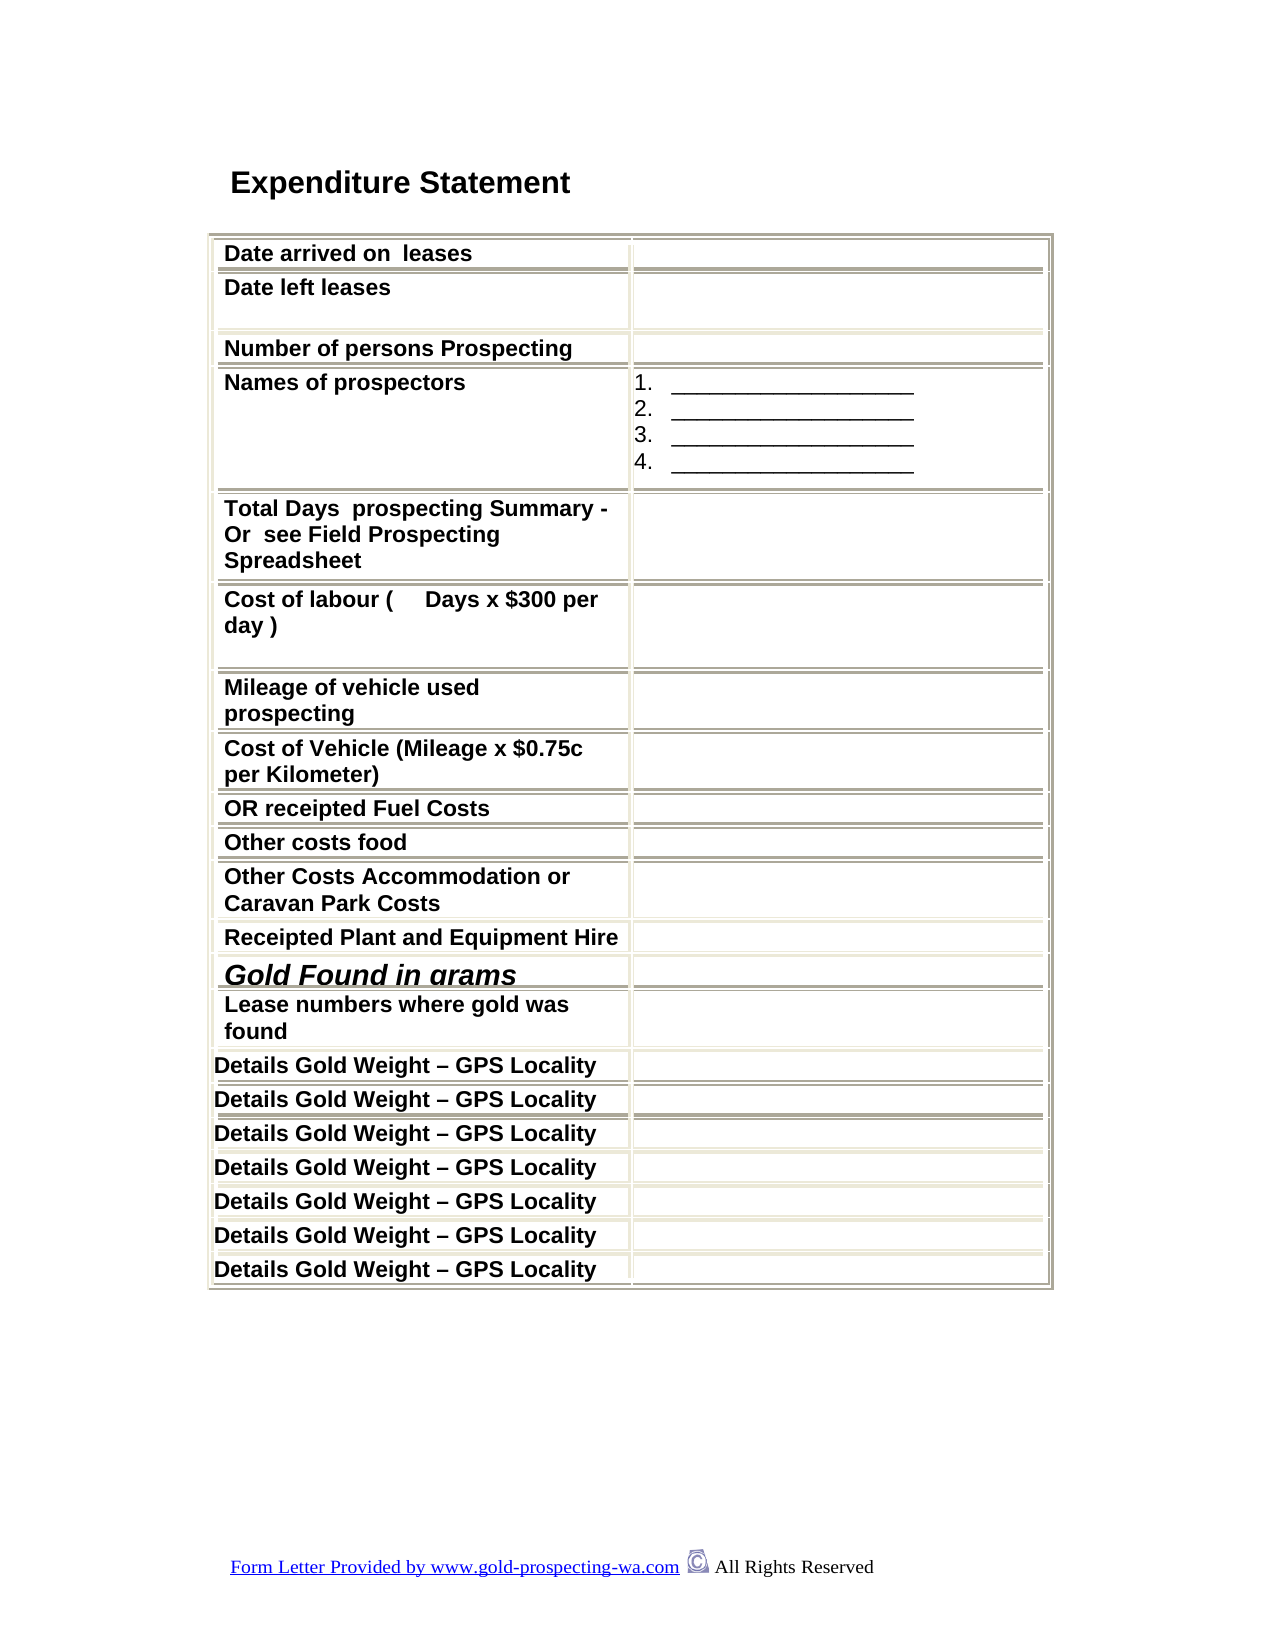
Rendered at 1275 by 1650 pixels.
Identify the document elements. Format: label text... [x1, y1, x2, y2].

table_cell [631, 1080, 1051, 1113]
table_cell [631, 788, 1051, 822]
table_cell [631, 728, 1051, 788]
table_cell Details Gold Weight – GPS Locality [210, 1080, 631, 1113]
table_cell Details Gold Weight – GPS Locality [210, 1181, 631, 1215]
table_cell [631, 1046, 1051, 1079]
table_cell Details Gold Weight – GPS Locality [210, 1113, 631, 1147]
table_cell [631, 856, 1051, 917]
table_cell [631, 488, 1051, 579]
table_cell Details Gold Weight – GPS Locality [210, 1147, 631, 1181]
table_cell Mileage of vehicle used prospecting [210, 667, 631, 727]
table_cell [631, 1147, 1051, 1181]
table_header Date arrived on leases [214, 240, 631, 267]
table_cell [631, 917, 1051, 951]
table_cell Details Gold Weight – GPS Locality [210, 1215, 631, 1249]
table_cell [631, 579, 1051, 667]
table_cell Details Gold Weight – GPS Locality [210, 1046, 631, 1079]
picture [687, 1549, 710, 1573]
table_cell Details Gold Weight – GPS Locality [210, 1249, 631, 1283]
table_cell [631, 985, 1051, 1046]
table_cell [631, 822, 1051, 856]
table_cell ___________________ ___________________ ___________________ ___________________ [631, 362, 1051, 488]
table_cell OR receipted Fuel Costs [210, 788, 631, 822]
table_cell [631, 1249, 1051, 1283]
table_cell Cost of Vehicle (Mileage x $0.75c per Kilometer) [210, 728, 631, 788]
table_cell Total Days prospecting Summary - Or see Field Prospecting Spreadsheet [210, 488, 631, 579]
table_cell [631, 951, 1051, 984]
text Expenditure Statement [230, 164, 1096, 200]
table_cell Names of prospectors [210, 362, 631, 488]
table_cell Gold Found in grams [210, 951, 631, 984]
table_cell Number of persons Prospecting [210, 328, 631, 362]
table_cell Other costs food [210, 822, 631, 856]
table_cell Date left leases [210, 267, 631, 328]
table_cell [631, 1113, 1051, 1147]
table_cell Cost of labour ( Days x $300 per day ) [210, 579, 631, 667]
table_cell Lease numbers where gold was found [210, 985, 631, 1046]
table_header [631, 236, 1051, 267]
table_cell [631, 667, 1051, 727]
table_cell [631, 267, 1051, 328]
table_cell [631, 1215, 1051, 1249]
table_cell [631, 328, 1051, 362]
table_cell Other Costs Accommodation or Caravan Park Costs [210, 856, 631, 917]
table_cell [631, 1181, 1051, 1215]
table_cell Receipted Plant and Equipment Hire [210, 917, 631, 951]
